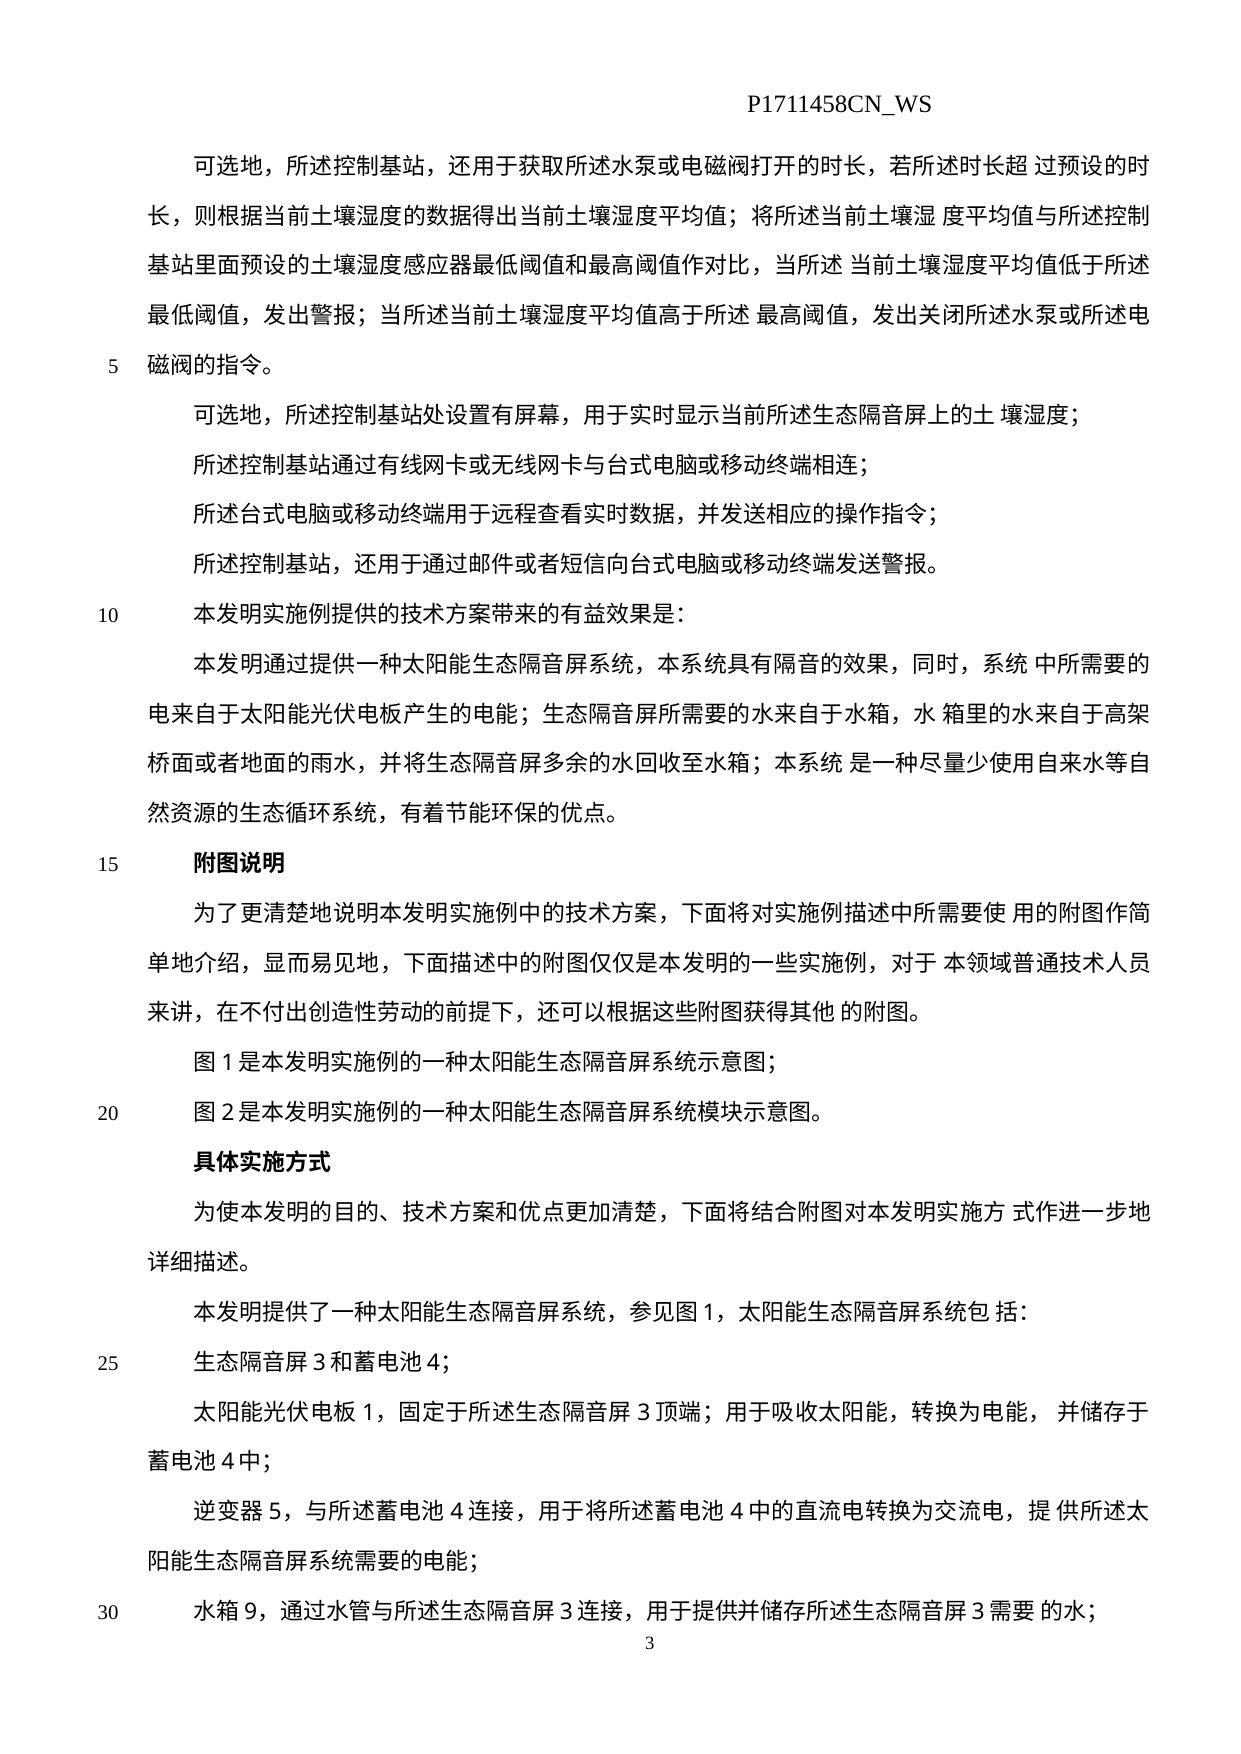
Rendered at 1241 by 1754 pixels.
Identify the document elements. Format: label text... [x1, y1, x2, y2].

text 为使本发明的目的、技术方案和优点更加清楚，下面将结合附图对本发明实施方 式作进一步地详细描述。 [148, 1194, 1152, 1277]
text 具体实施方式 [148, 1144, 1152, 1177]
text 所述台式电脑或移动终端用于远程查看实时数据，并发送相应的操作指令； [148, 496, 1152, 529]
text 逆变器5，与所述蓄电池4连接，用于将所述蓄电池4中的直流电转换为交流电，提 供所述太阳能生态隔音屏系统需要的电能； [148, 1493, 1152, 1576]
text 为了更清楚地说明本发明实施例中的技术方案，下面将对实施例描述中所需要使 用的附图作简单地介绍，显而易见地，下面描述中的附图仅仅是本发明的一些实施例，对于 本领域普通技术人员来讲，在不付出创造性劳动的前提下，还可以根据这些附图获得其他 的附图。 [148, 894, 1152, 1027]
text 附图说明 [148, 845, 1152, 878]
text 生态隔音屏3和蓄电池4； [148, 1343, 1152, 1377]
text 水箱9，通过水管与所述生态隔音屏3连接，用于提供并储存所述生态隔音屏3需要 的水； [148, 1593, 1152, 1626]
text 所述控制基站通过有线网卡或无线网卡与台式电脑或移动终端相连； [148, 446, 1152, 480]
text 所述控制基站，还用于通过邮件或者短信向台式电脑或移动终端发送警报。 [148, 546, 1152, 579]
text 本发明提供了一种太阳能生态隔音屏系统，参见图1，太阳能生态隔音屏系统包 括： [148, 1293, 1152, 1327]
text 本发明通过提供一种太阳能生态隔音屏系统，本系统具有隔音的效果，同时，系统 中所需要的电来自于太阳能光伏电板产生的电能；生态隔音屏所需要的水来自于水箱，水 箱里的水来自于高架桥面或者地面的雨水，并将生态隔音屏多余的水回收至水箱；本系统 是一种尽量少使用自来水等自然资源的生态循环系统，有着节能环保的优点。 [148, 646, 1152, 828]
text 可选地，所述控制基站处设置有屏幕，用于实时显示当前所述生态隔音屏上的土 壤湿度； [148, 397, 1152, 430]
text 太阳能光伏电板1，固定于所述生态隔音屏3顶端；用于吸收太阳能，转换为电能， 并储存于蓄电池4中； [148, 1393, 1152, 1477]
text 本发明实施例提供的技术方案带来的有益效果是： [148, 596, 1152, 629]
text 图2是本发明实施例的一种太阳能生态隔音屏系统模块示意图。 [148, 1094, 1152, 1127]
text 可选地，所述控制基站，还用于获取所述水泵或电磁阀打开的时长，若所述时长超 过预设的时长，则根据当前土壤湿度的数据得出当前土壤湿度平均值；将所述当前土壤湿 度平均值与所述控制基站里面预设的土壤湿度感应器最低阈值和最高阈值作对比，当所述 当前土壤湿度平均值低于所述最低阈值，发出警报；当所述当前土壤湿度平均值高于所述 最高阈值，发出关闭所述水泵或所述电磁阀的指令。 [148, 148, 1152, 380]
text 图1是本发明实施例的一种太阳能生态隔音屏系统示意图； [148, 1044, 1152, 1077]
